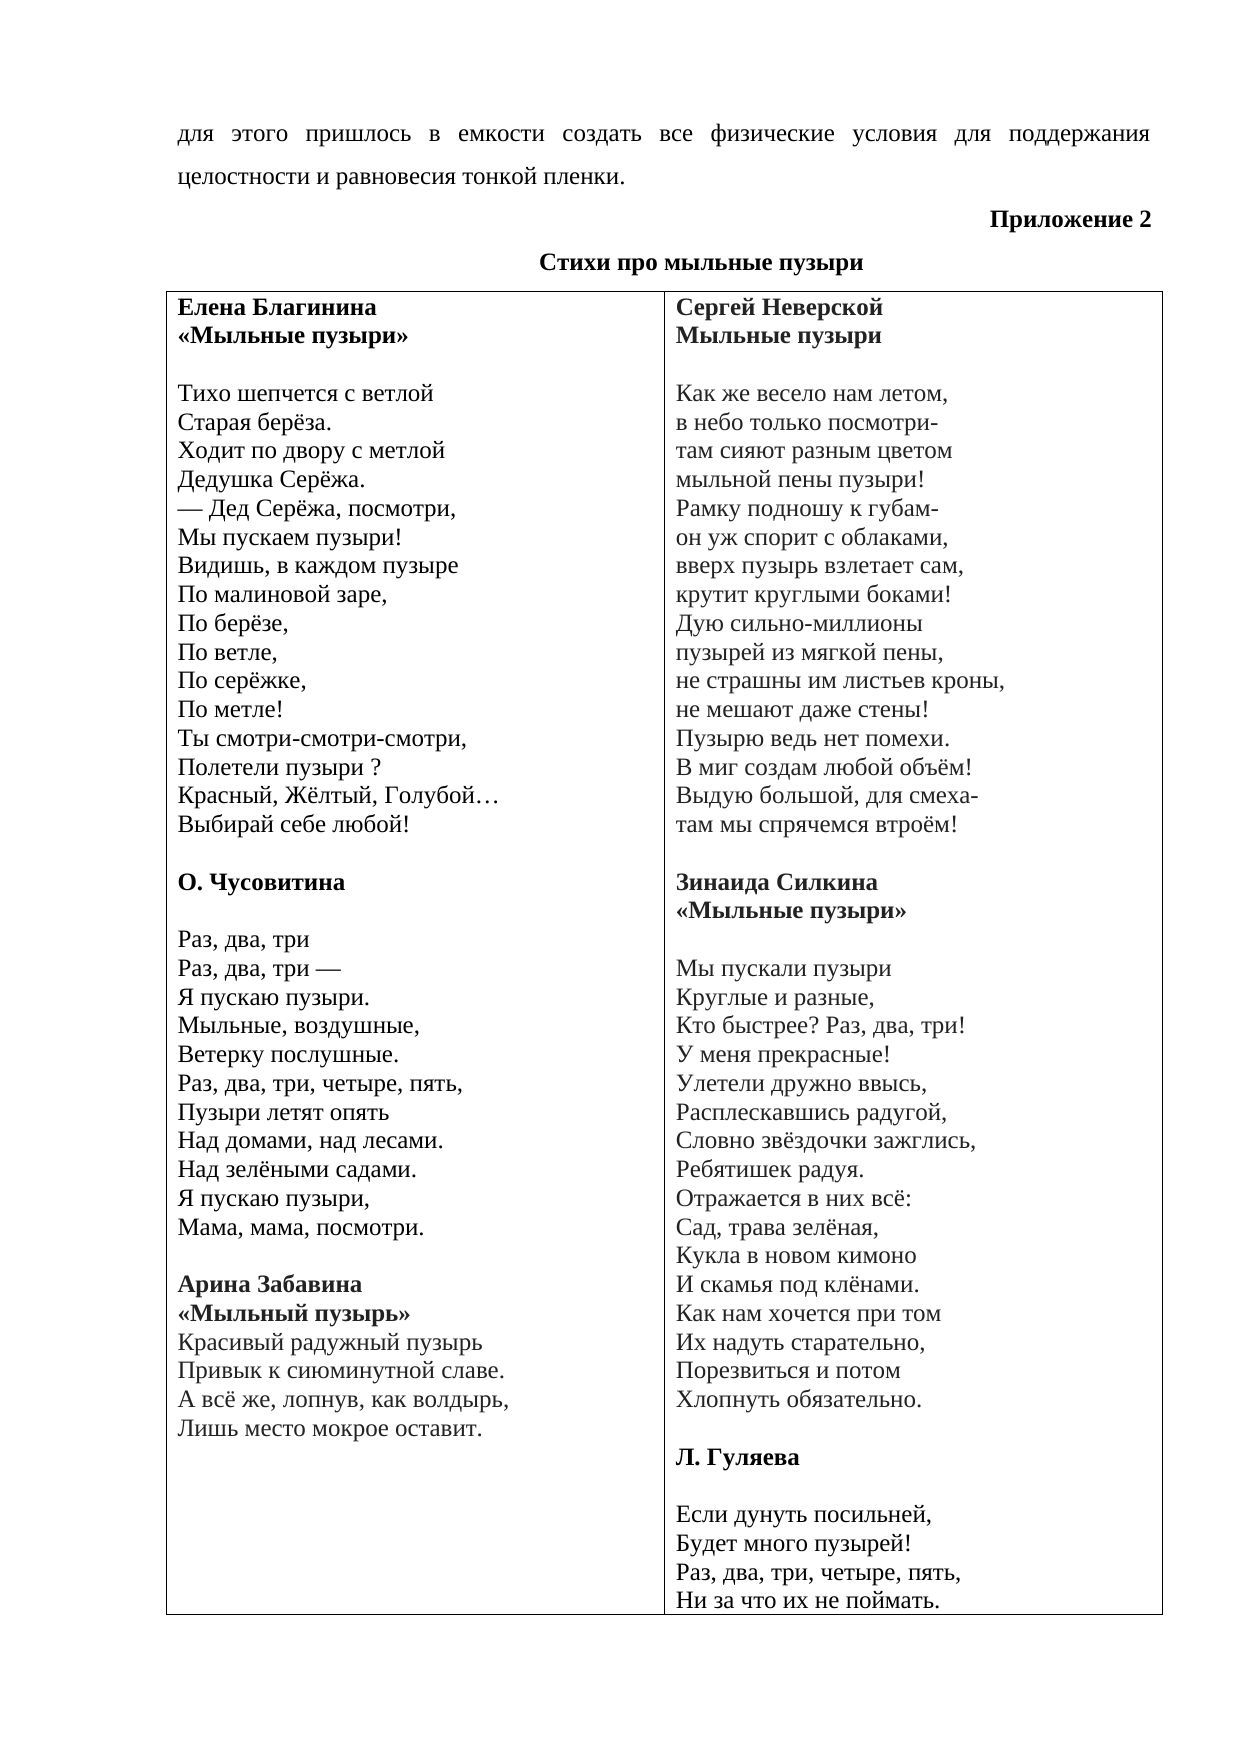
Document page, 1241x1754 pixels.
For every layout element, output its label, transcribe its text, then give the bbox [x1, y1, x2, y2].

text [177, 118, 1152, 190]
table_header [167, 292, 664, 1614]
text Приложение 2 [177, 204, 1152, 233]
text Стихи про мыльные пузыри [177, 247, 1152, 276]
